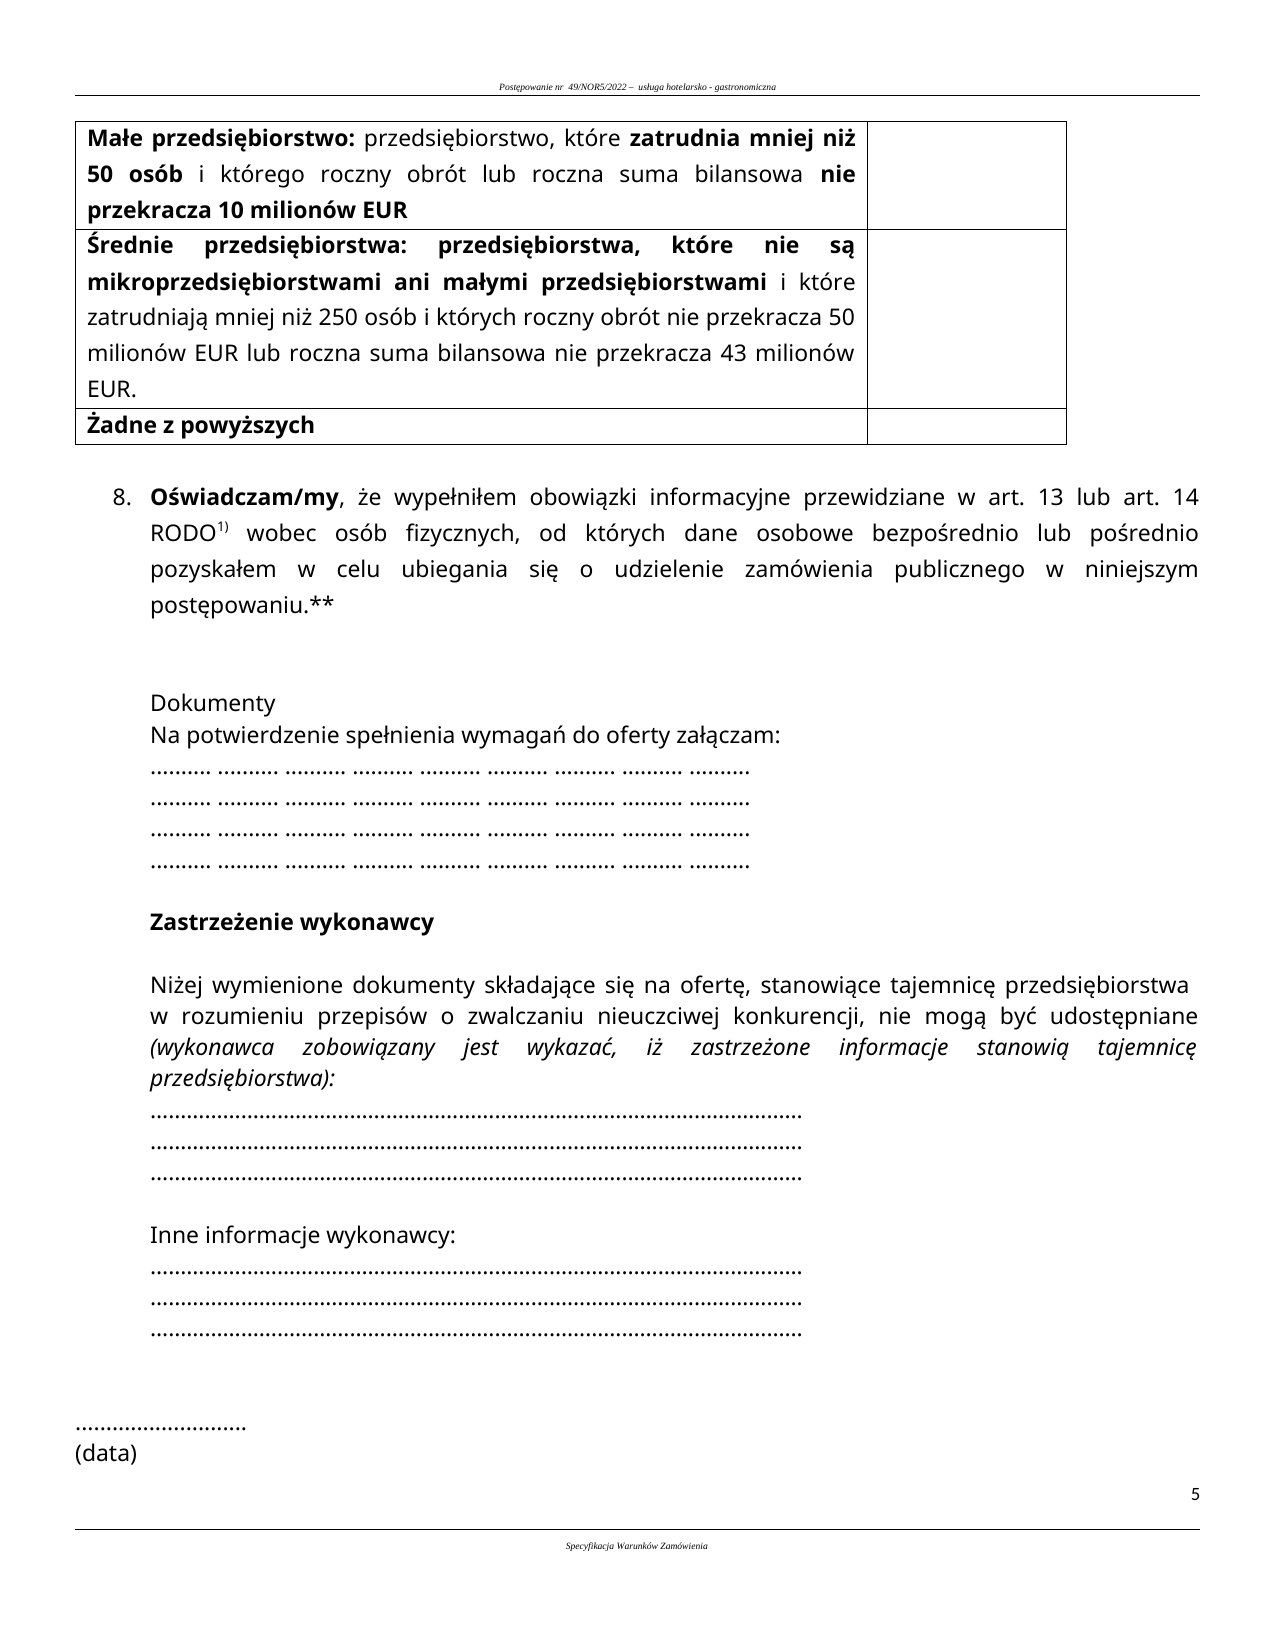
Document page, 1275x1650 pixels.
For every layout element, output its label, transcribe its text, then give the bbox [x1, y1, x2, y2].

text Zastrzeżenie wykonawcy [150, 906, 1200, 937]
text ……………………………………………………………………………………………… [150, 1125, 1200, 1156]
table_cell Średnie przedsiębiorstwa: przedsiębiorstwa, które nie są mikroprzedsiębiorstwami ani małymi przedsiębiorstwami i które zatrudniają mniej niż 250 osób i których roczny obrót nie przekracza 50 milionów EUR lub roczna suma bilansowa nie przekracza 43 milionów EUR. [76, 230, 867, 408]
text Inne informacje wykonawcy: [150, 1219, 1200, 1250]
text ……………………………………………………………………………………………… [150, 1250, 1200, 1281]
text ……………………………………………………………………………………………… [150, 1094, 1200, 1125]
table_cell [868, 122, 1066, 228]
table_cell [868, 230, 1066, 408]
table_cell [868, 409, 1066, 444]
text Na potwierdzenie spełnienia wymagań do oferty załączam: [150, 719, 1200, 750]
text .......... .......... .......... .......... .......... .......... .......... .......... .......... [150, 781, 1200, 812]
text Dokumenty [150, 687, 1200, 719]
text (data) [75, 1437, 1200, 1469]
text .......... .......... .......... .......... .......... .......... .......... .......... .......... [150, 812, 1200, 844]
text .......... .......... .......... .......... .......... .......... .......... .......... .......... [150, 844, 1200, 875]
text ............................ [75, 1406, 1200, 1437]
text ……………………………………………………………………………………………… [150, 1156, 1200, 1187]
list Oświadczam/my, że wypełniłem obowiązki informacyjne przewidziane w art. 13 lub art. 14 RODO1) wobec osób fizycznych, od których dane osobowe bezpośrednio lub pośrednio pozyskałem w celu ubiegania się o udzielenie zamówienia publicznego w niniejszym postępowaniu.** [112, 481, 1200, 620]
text ……………………………………………………………………………………………… [150, 1281, 1200, 1312]
table_cell Żadne z powyższych [76, 409, 867, 444]
text Niżej wymienione dokumenty składające się na ofertę, stanowiące tajemnicę przedsiębiorstwa w rozumieniu przepisów o zwalczaniu nieuczciwej konkurencji, nie mogą być udostępniane (wykonawca zobowiązany jest wykazać, iż zastrzeżone informacje stanowią tajemnicę przedsiębiorstwa): [150, 969, 1200, 1094]
table_cell Małe przedsiębiorstwo: przedsiębiorstwo, które zatrudnia mniej niż 50 osób i którego roczny obrót lub roczna suma bilansowa nie przekracza 10 milionów EUR [76, 122, 867, 228]
text ……………………………………………………………………………………………… [150, 1312, 1200, 1344]
text .......... .......... .......... .......... .......... .......... .......... .......... .......... [150, 750, 1200, 781]
